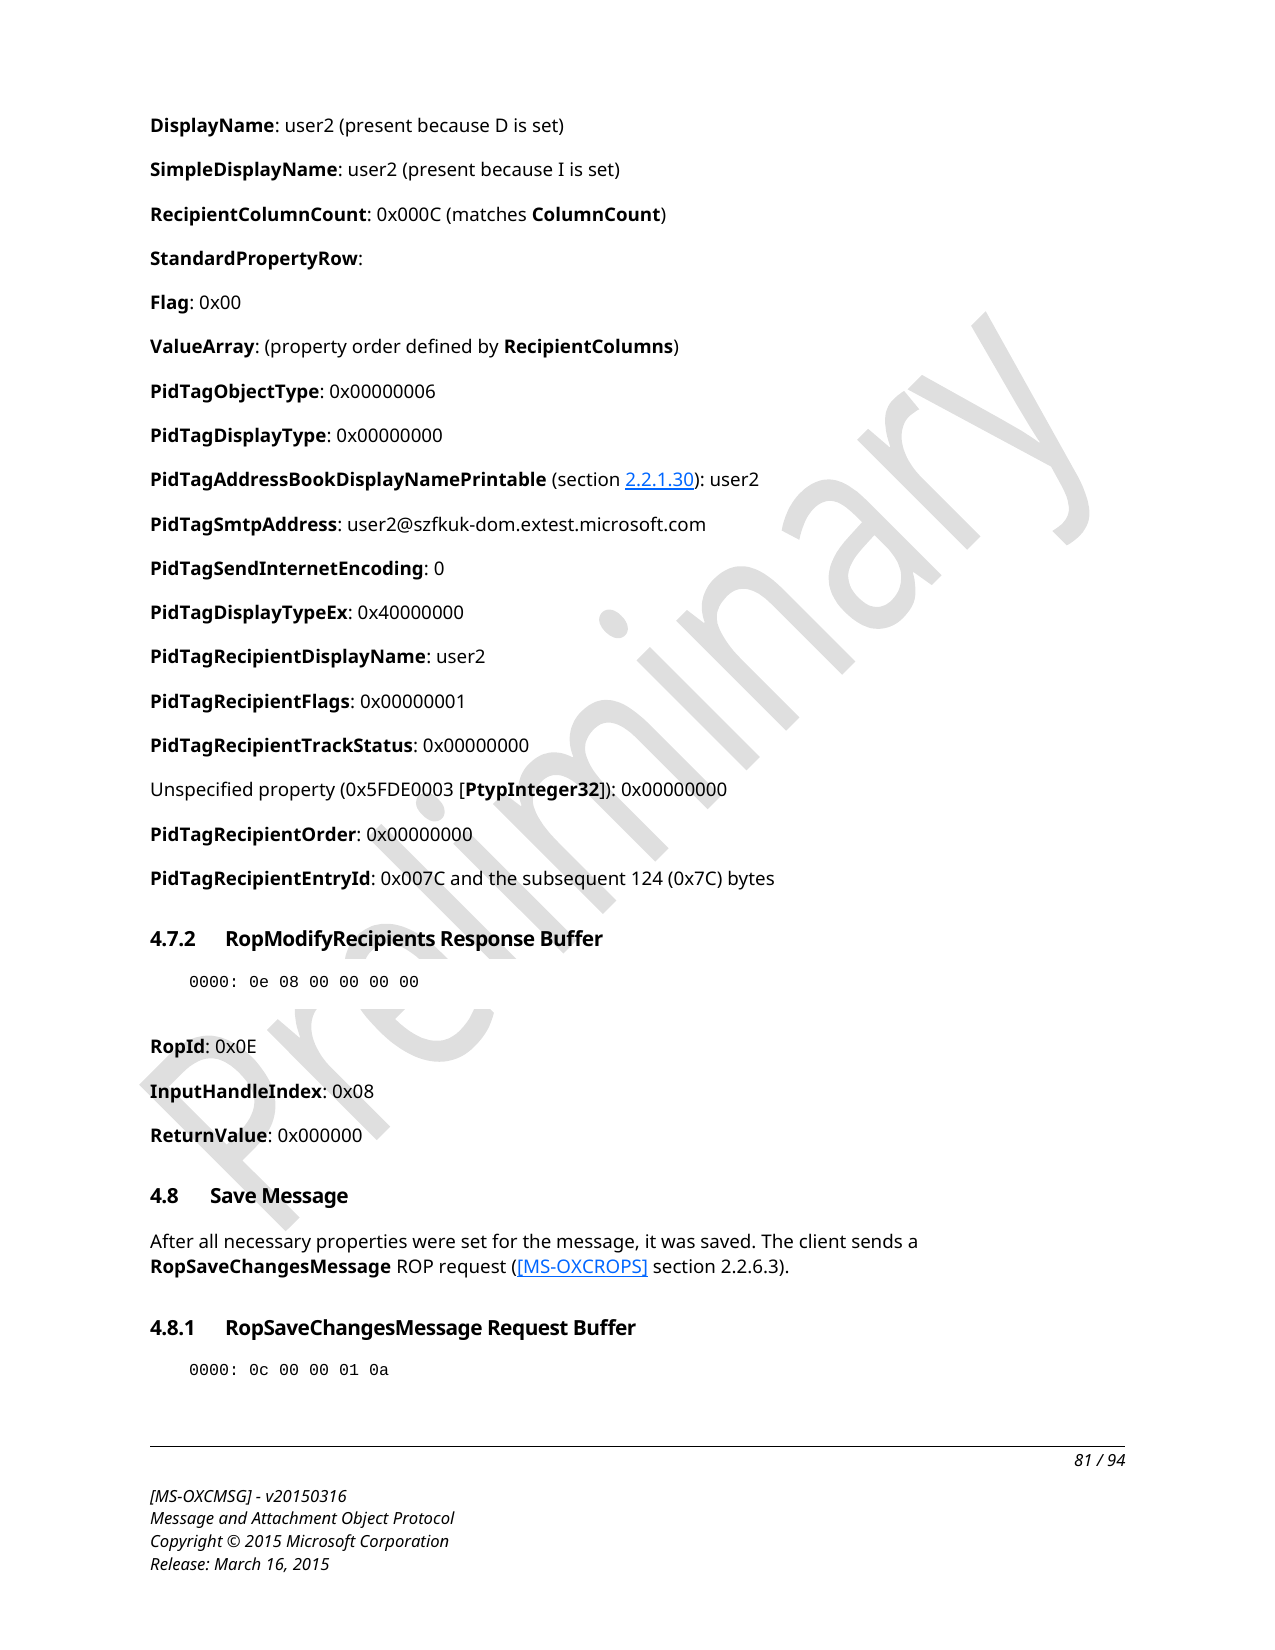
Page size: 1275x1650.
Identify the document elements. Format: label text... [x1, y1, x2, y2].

text PidTagDisplayTypeEx: 0x40000000 [150, 599, 1125, 625]
text PidTagSendInternetEncoding: 0 [150, 555, 1125, 581]
subtitle RopSaveChangesMessage Request Buffer [150, 1313, 1125, 1341]
text PidTagRecipientFlags: 0x00000001 [150, 688, 1125, 713]
text PidTagSmtpAddress: user2@szfkuk-dom.extest.microsoft.com [150, 511, 1125, 536]
text 0000: 0e 08 00 00 00 00 [175, 965, 1137, 1002]
subtitle Save Message [150, 1181, 1125, 1209]
text PidTagAddressBookDisplayNamePrintable (section 2.2.1.30): user2 [150, 467, 1125, 492]
text PidTagDisplayType: 0x00000000 [150, 422, 1125, 448]
subtitle RopModifyRecipients Response Buffer [150, 924, 1125, 952]
text PidTagObjectType: 0x00000006 [150, 378, 1125, 404]
text StandardPropertyRow: [150, 245, 1125, 271]
text 0000: 0c 00 00 01 0a [175, 1354, 1137, 1391]
text PidTagRecipientOrder: 0x00000000 [150, 821, 1125, 846]
text InputHandleIndex: 0x08 [150, 1078, 1125, 1103]
text DisplayName: user2 (present because D is set) [150, 112, 1125, 138]
text PidTagRecipientEntryId: 0x007C and the subsequent 124 (0x7C) bytes [150, 865, 1125, 891]
text ValueArray: (property order defined by RecipientColumns) [150, 334, 1125, 359]
text Flag: 0x00 [150, 289, 1125, 315]
text PidTagRecipientTrackStatus: 0x00000000 [150, 732, 1125, 758]
text RopId: 0x0E [150, 1034, 1125, 1059]
text ReturnValue: 0x000000 [150, 1122, 1125, 1148]
text Unspecified property (0x5FDE0003 [PtypInteger32]): 0x00000000 [150, 777, 1125, 802]
text RecipientColumnCount: 0x000C (matches ColumnCount) [150, 201, 1125, 227]
text SimpleDisplayName: user2 (present because I is set) [150, 157, 1125, 182]
text PidTagRecipientDisplayName: user2 [150, 644, 1125, 669]
text After all necessary properties were set for the message, it was saved. The client sends a RopSaveChangesMessage ROP request ([MS-OXCROPS] section 2.2.6.3). [150, 1228, 1125, 1279]
